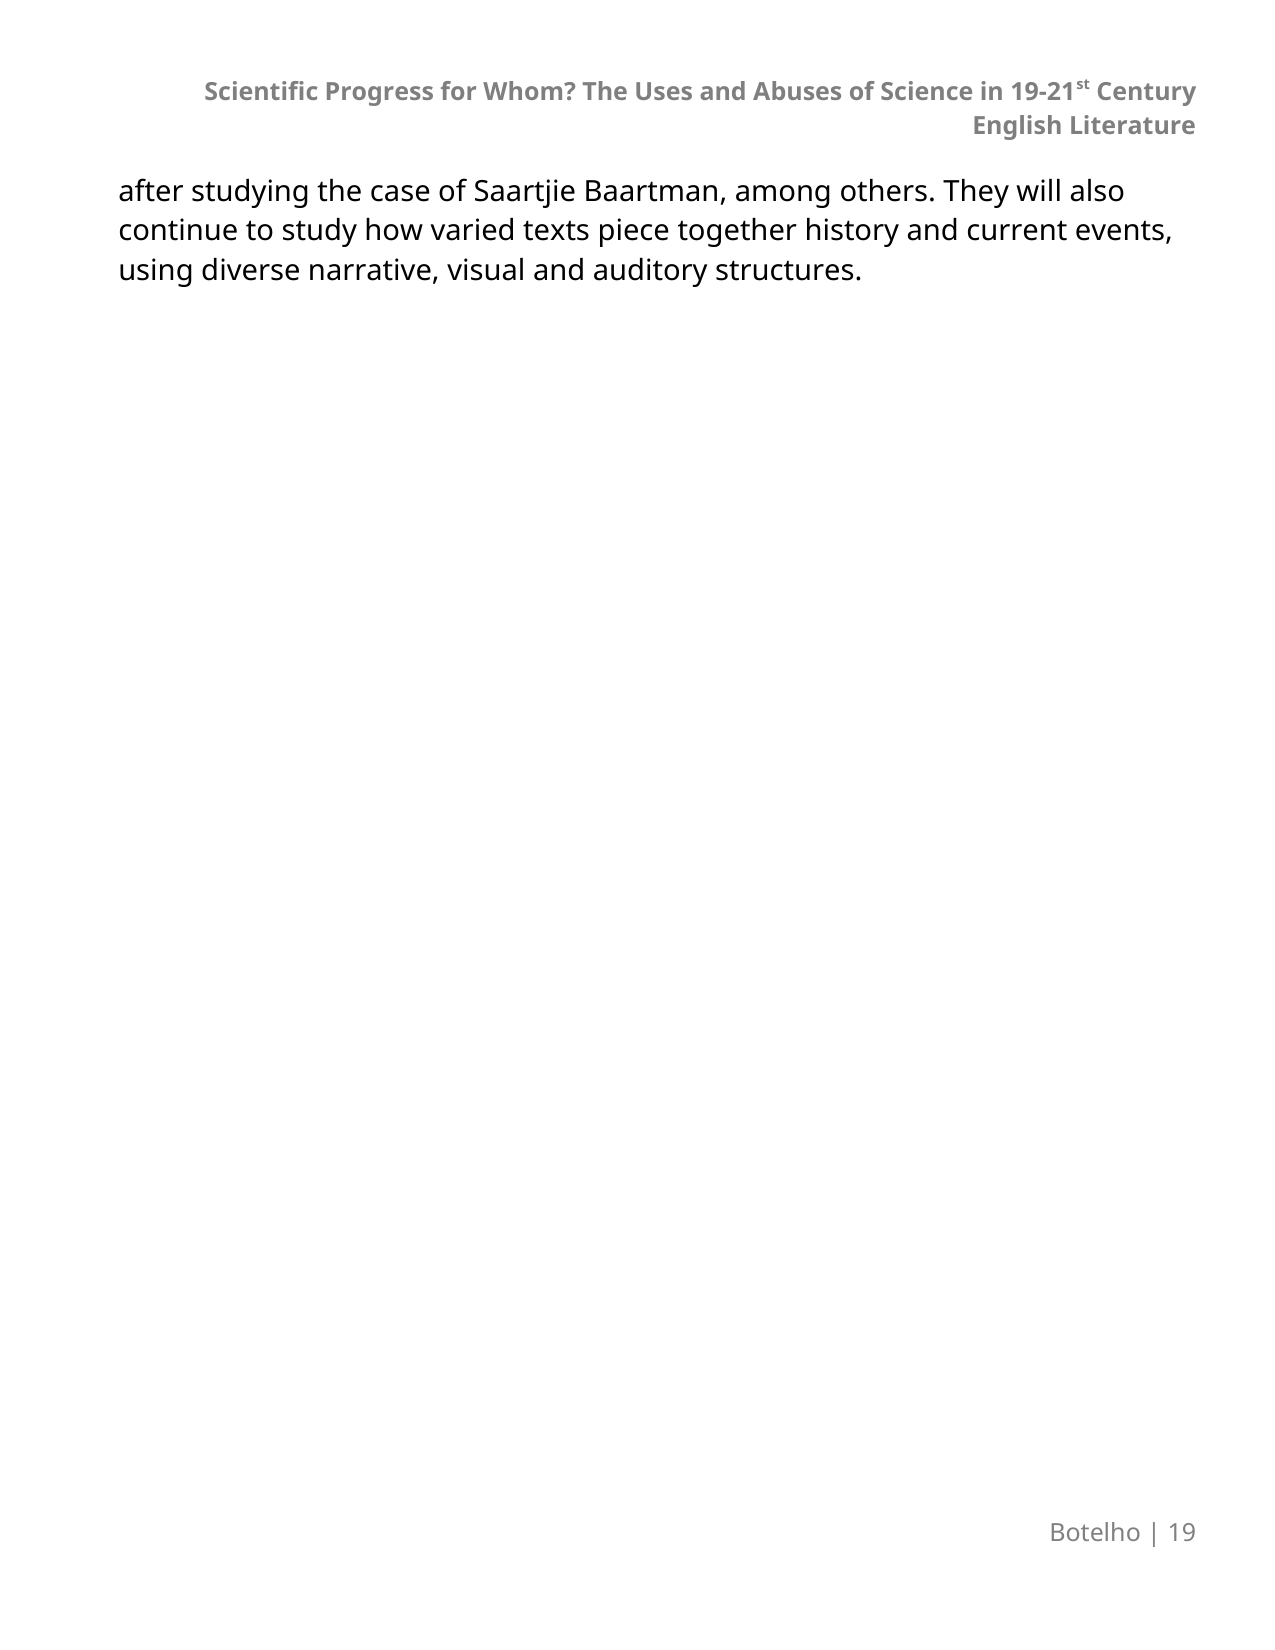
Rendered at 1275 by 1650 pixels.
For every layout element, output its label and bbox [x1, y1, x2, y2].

text [118, 170, 1196, 289]
